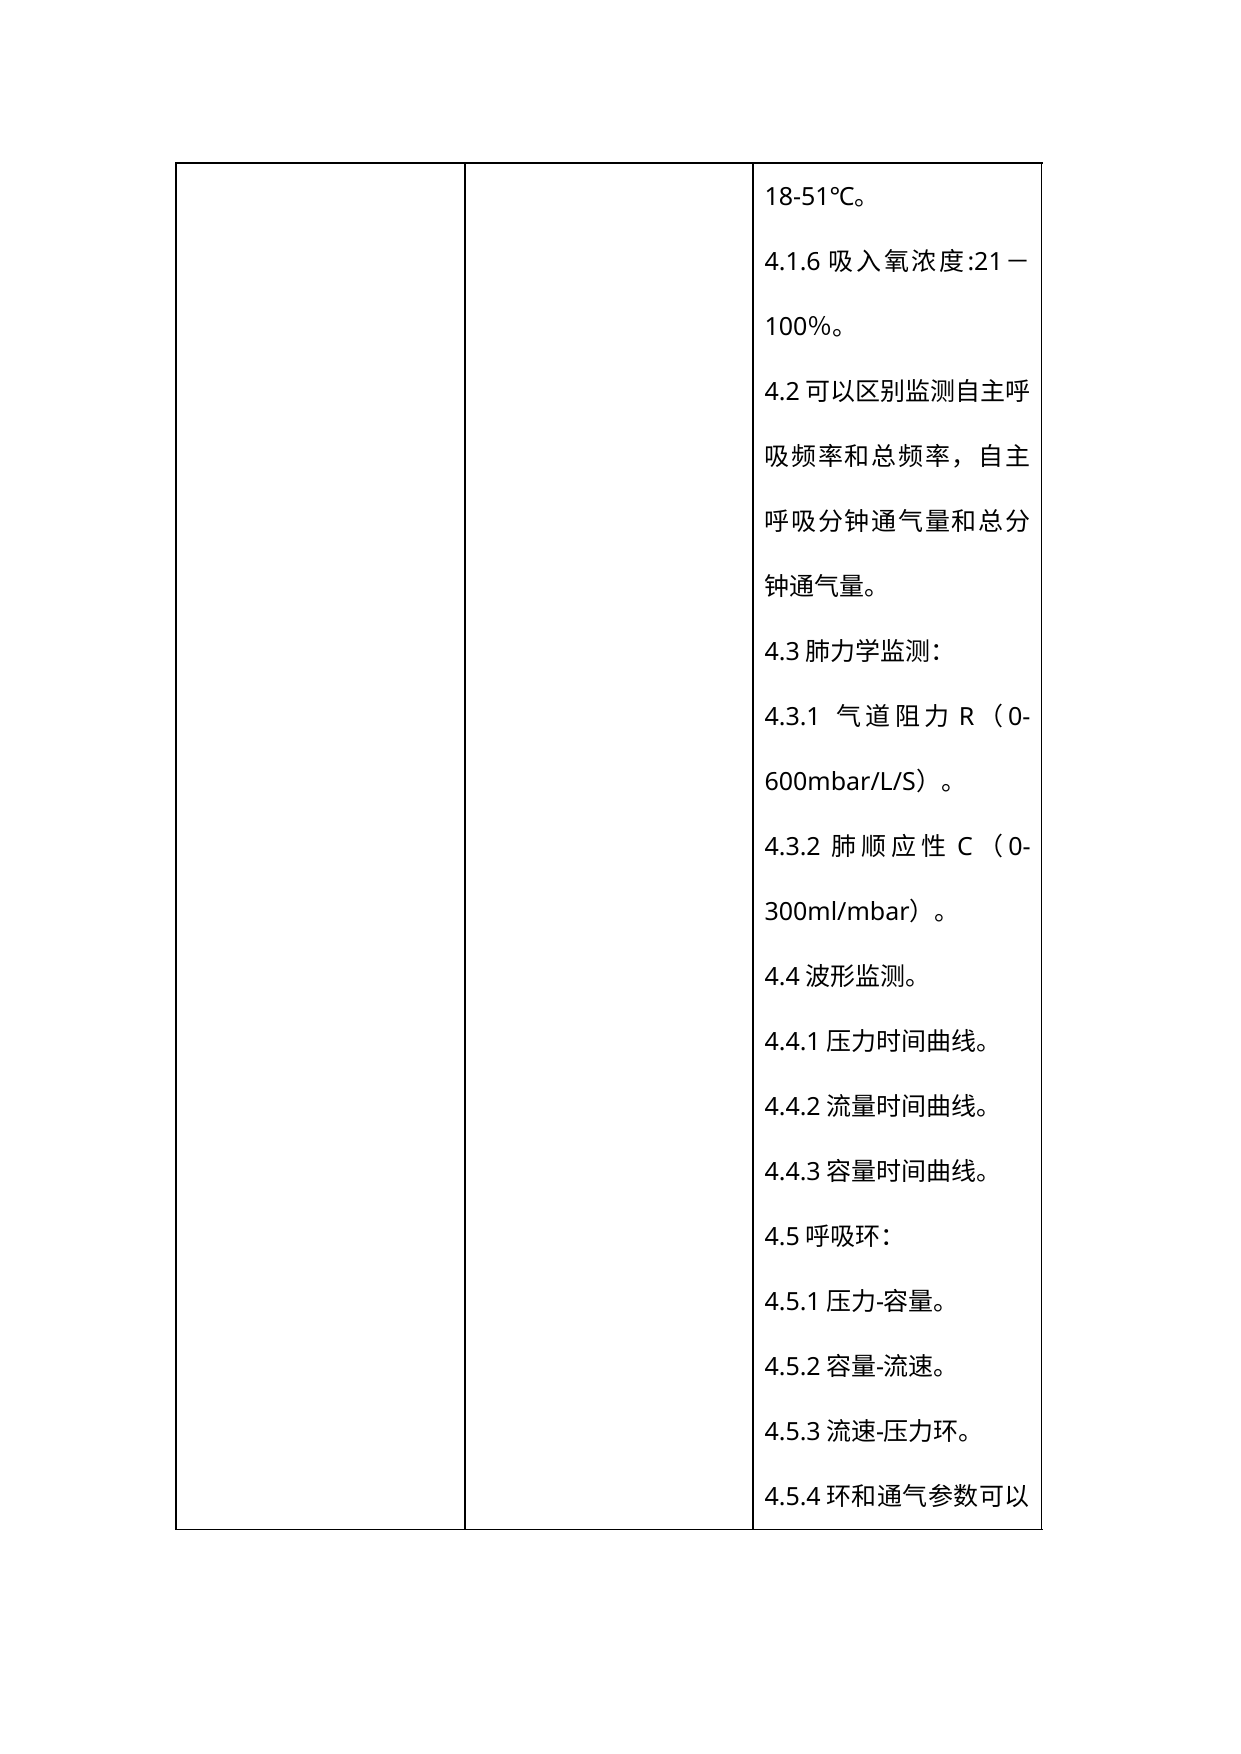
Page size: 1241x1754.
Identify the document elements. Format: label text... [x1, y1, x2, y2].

table_cell [177, 164, 464, 1528]
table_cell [754, 164, 1041, 1528]
table_cell 7 [466, 164, 752, 1528]
